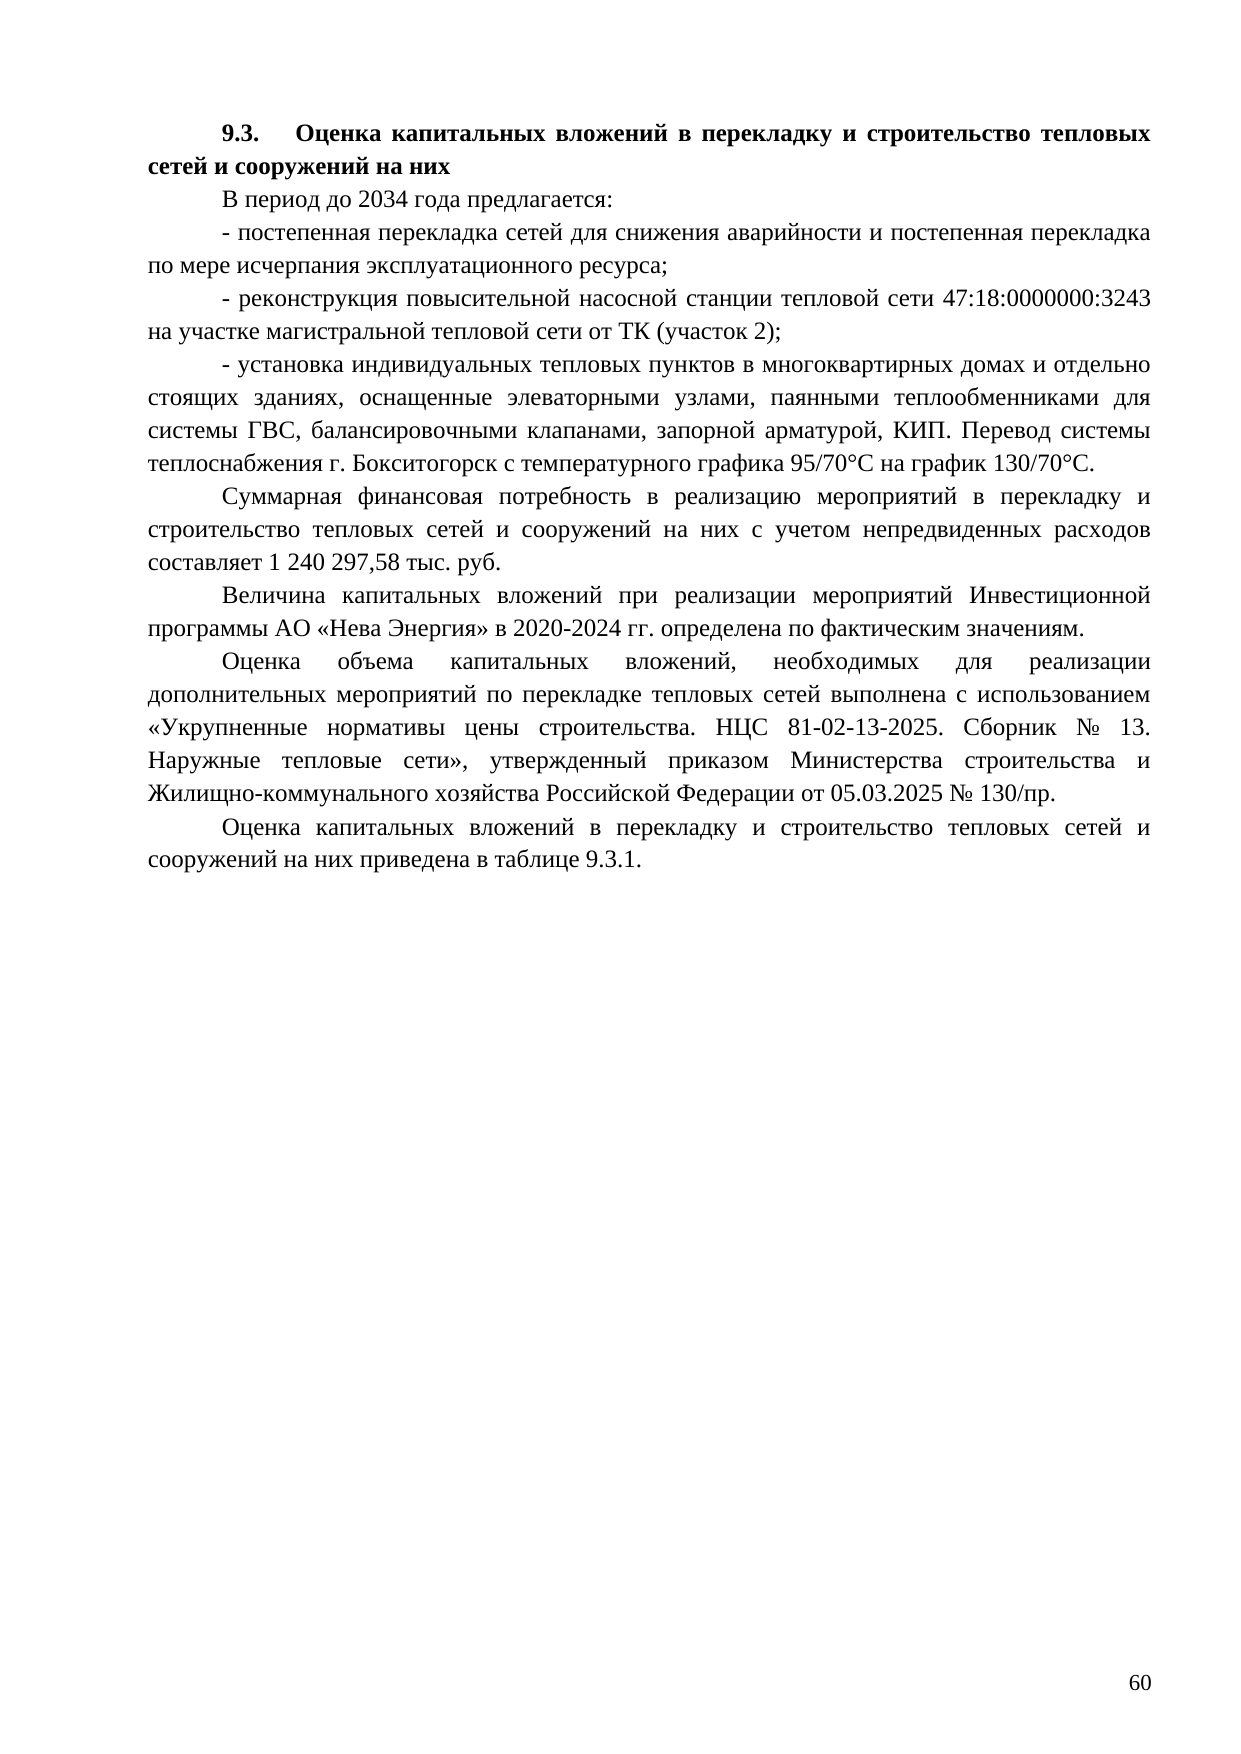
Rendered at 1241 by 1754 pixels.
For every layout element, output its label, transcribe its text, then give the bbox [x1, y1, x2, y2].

text Оценка объема капитальных вложений, необходимых для реализации дополнительных мероприятий по перекладке тепловых сетей выполнена с использованием «Укрупненные нормативы цены строительства. НЦС 81-02-13-2025. Сборник № 13. Наружные тепловые сети», утвержденный приказом Министерства строительства и Жилищно-коммунального хозяйства Российской Федерации от 05.03.2025 № 130/пр. [148, 646, 1152, 807]
list Оценка капитальных вложений в перекладку и строительство тепловых сетей и сооружений на них [148, 118, 1152, 180]
text Оценка капитальных вложений в перекладку и строительство тепловых сетей и сооружений на них приведена в таблице 9.3.1. [148, 812, 1152, 873]
text - реконструкция повысительной насосной станции тепловой сети 47:18:0000000:3243 на участке магистральной тепловой сети от ТК (участок 2); [148, 283, 1152, 345]
text Суммарная финансовая потребность в реализацию мероприятий в перекладку и строительство тепловых сетей и сооружений на них с учетом непредвиденных расходов составляет 1 240 297,58 тыс. руб. [148, 481, 1152, 576]
text Величина капитальных вложений при реализации мероприятий Инвестиционной программы АО «Нева Энергия» в 2020-2024 гг. определена по фактическим значениям. [148, 580, 1152, 642]
text В период до 2034 года предлагается: [148, 184, 1152, 213]
text - постепенная перекладка сетей для снижения аварийности и постепенная перекладка по мере исчерпания эксплуатационного ресурса; [148, 217, 1152, 279]
text - установка индивидуальных тепловых пунктов в многоквартирных домах и отдельно стоящих зданиях, оснащенные элеваторными узлами, паянными теплообменниками для системы ГВС, балансировочными клапанами, запорной арматурой, КИП. Перевод системы теплоснабжения г. Бокситогорск с температурного графика 95/70°С на график 130/70°С. [148, 349, 1152, 477]
